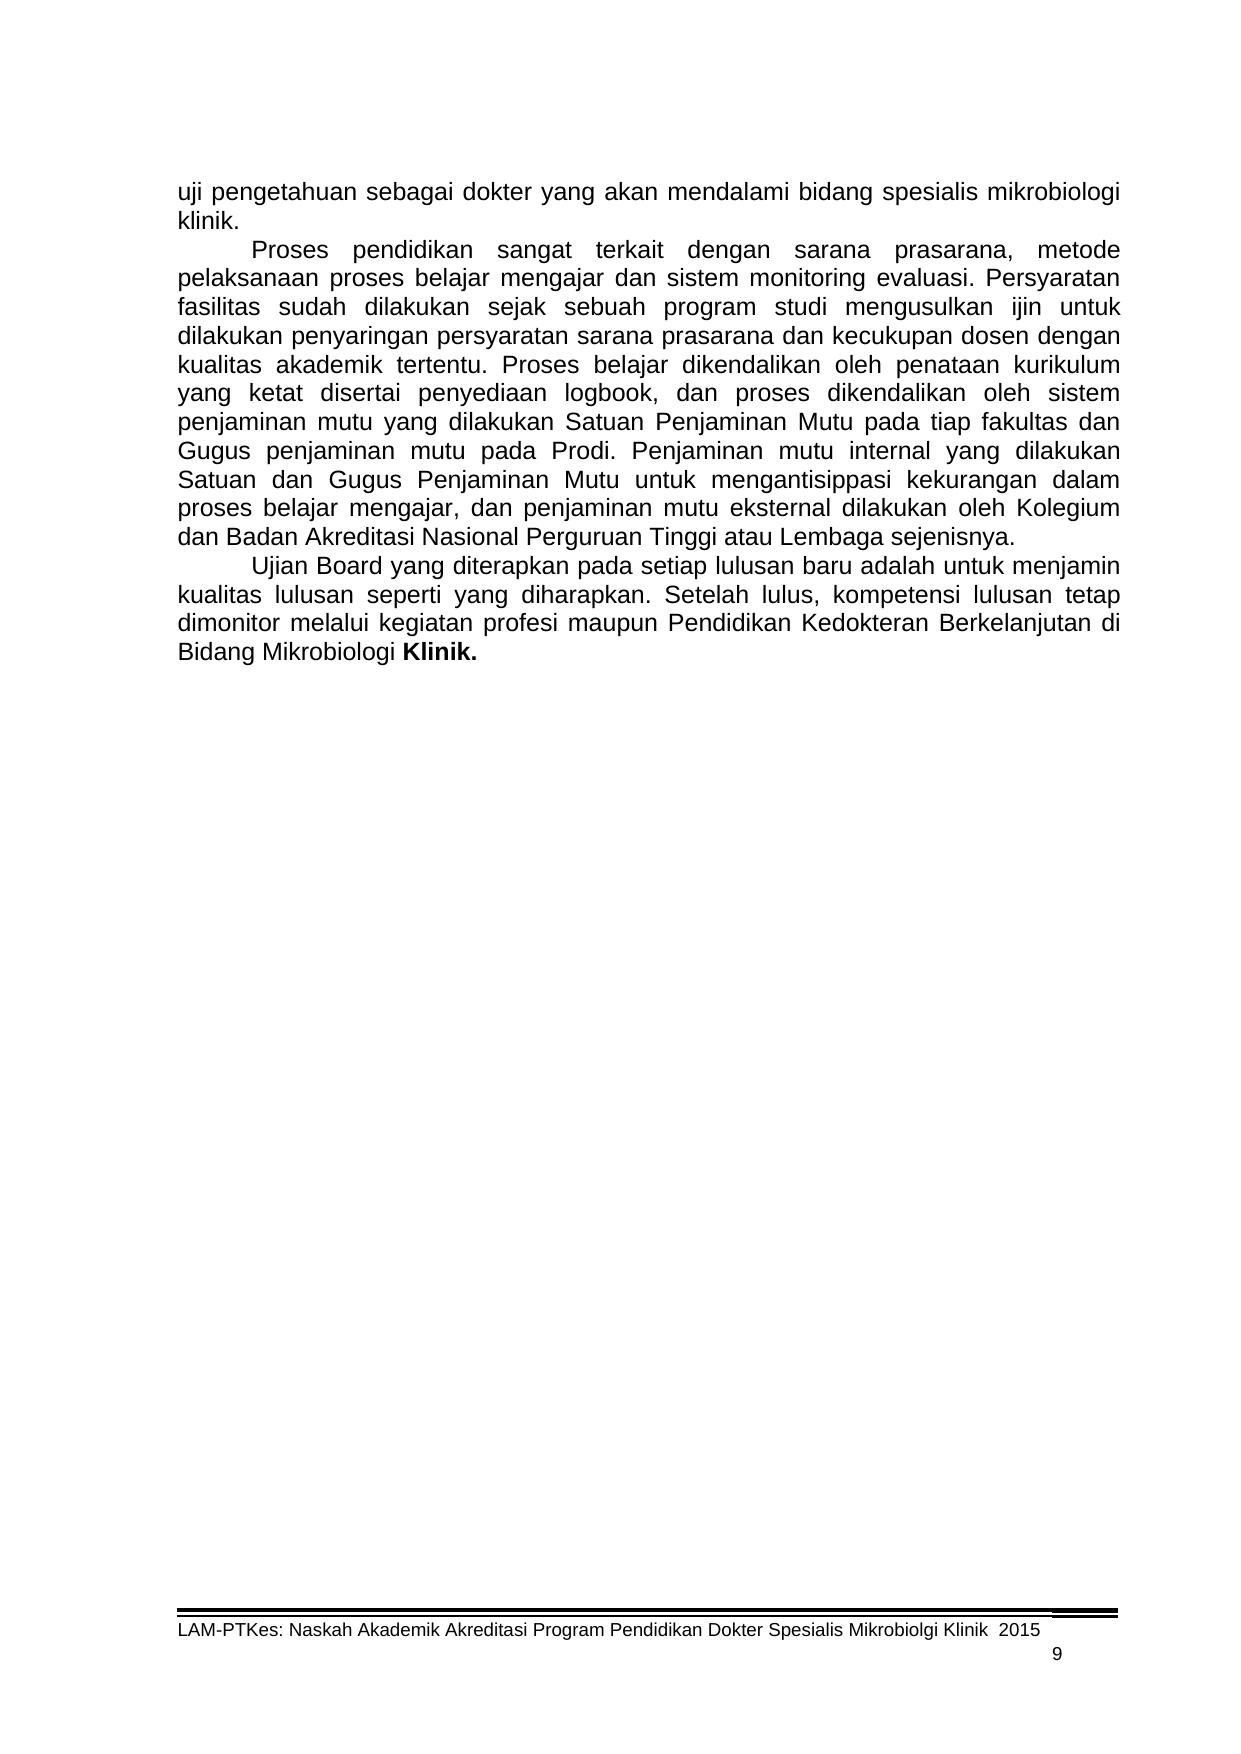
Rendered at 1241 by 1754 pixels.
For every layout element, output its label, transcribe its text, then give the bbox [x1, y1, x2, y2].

text Proses pendidikan sangat terkait dengan sarana prasarana, metode pelaksanaan proses belajar mengajar dan sistem monitoring evaluasi. Persyaratan fasilitas sudah dilakukan sejak sebuah program studi mengusulkan ijin untuk dilakukan penyaringan persyaratan sarana prasarana dan kecukupan dosen dengan kualitas akademik tertentu. Proses belajar dikendalikan oleh penataan kurikulum yang ketat disertai penyediaan logbook, dan proses dikendalikan oleh sistem penjaminan mutu yang dilakukan Satuan Penjaminan Mutu pada tiap fakultas dan Gugus penjaminan mutu pada Prodi. Penjaminan mutu internal yang dilakukan Satuan dan Gugus Penjaminan Mutu untuk mengantisippasi kekurangan dalam proses belajar mengajar, dan penjaminan mutu eksternal dilakukan oleh Kolegium dan Badan Akreditasi Nasional Perguruan Tinggi atau Lembaga sejenisnya. [177, 235, 1122, 551]
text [177, 177, 1122, 235]
text Ujian Board yang diterapkan pada setiap lulusan baru adalah untuk menjamin kualitas lulusan seperti yang diharapkan. Setelah lulus, kompetensi lulusan tetap dimonitor melalui kegiatan profesi maupun Pendidikan Kedokteran Berkelanjutan di Bidang Mikrobiologi Klinik. [177, 551, 1122, 666]
